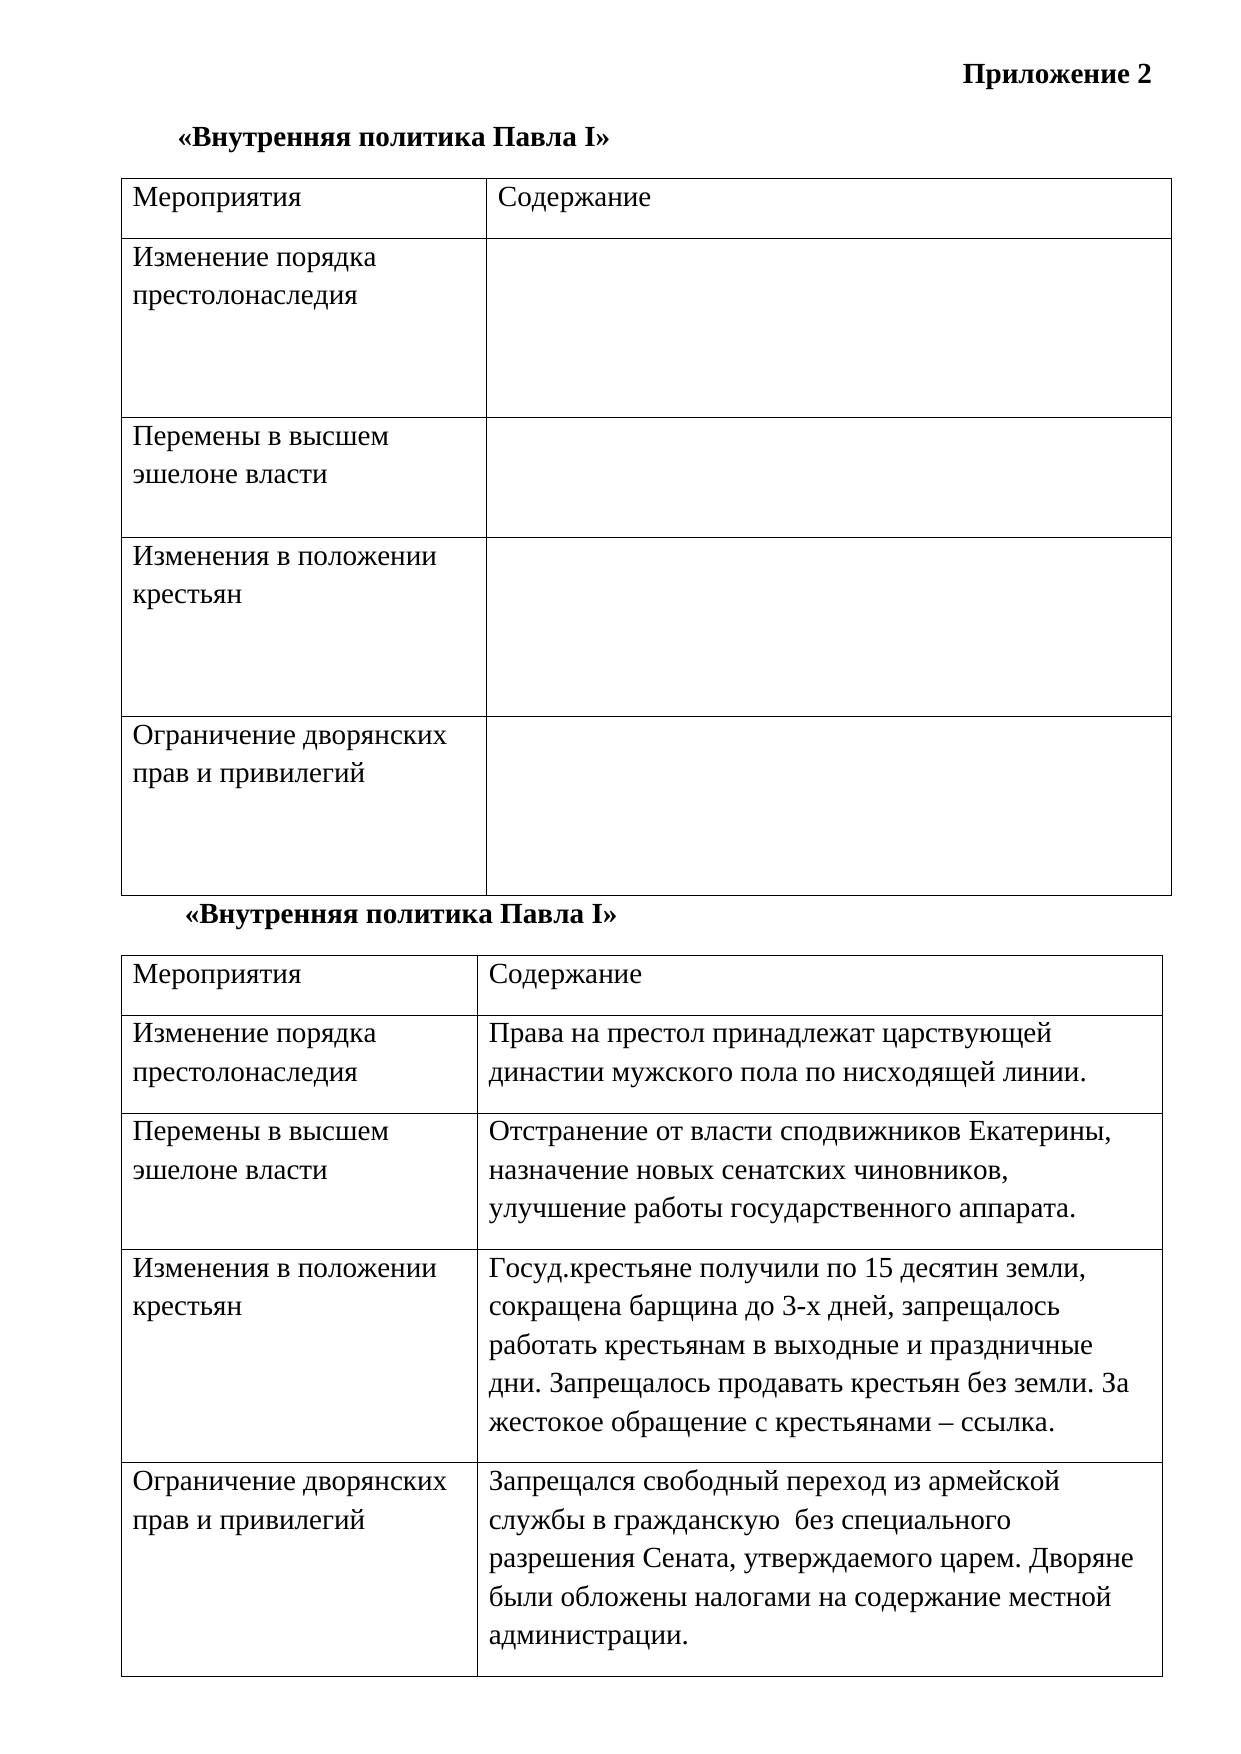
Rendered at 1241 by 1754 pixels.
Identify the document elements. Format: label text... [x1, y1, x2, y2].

table_cell Перемены в высшем эшелоне власти [122, 418, 486, 537]
table_header Содержание [478, 956, 1162, 1014]
table_cell Отстранение от власти сподвижников Екатерины, назначение новых сенатских чиновников, улучшение работы государственного аппарата. [478, 1114, 1162, 1249]
table_cell Ограничение дворянских прав и привилегий [122, 717, 486, 895]
text «Внутренняя политика Павла I» [177, 119, 1152, 152]
table_cell Запрещался свободный переход из армейской службы в гражданскую без специального разрешения Сената, утверждаемого царем. Дворяне были обложены налогами на содержание местной администрации. [478, 1463, 1162, 1676]
table_cell [487, 538, 1171, 716]
table_cell Перемены в высшем эшелоне власти [122, 1114, 477, 1249]
table_cell Изменение порядка престолонаследия [122, 1016, 477, 1112]
table_cell Госуд.крестьяне получили по 15 десятин земли, сокращена барщина до 3-х дней, запрещалось работать крестьянам в выходные и праздничные дни. Запрещалось продавать крестьян без земли. За жестокое обращение с крестьянами – ссылка. [478, 1250, 1162, 1462]
table_header Содержание [487, 179, 1171, 238]
table_cell Изменение порядка престолонаследия [122, 239, 486, 417]
table_cell Права на престол принадлежат царствующей династии мужского пола по нисходящей линии. [478, 1016, 1162, 1112]
table_cell Изменения в положении крестьян [122, 1250, 477, 1462]
text «Внутренняя политика Павла I» [177, 896, 1152, 929]
table_header Мероприятия [122, 179, 486, 238]
table_cell Ограничение дворянских прав и привилегий [122, 1463, 477, 1676]
table_header Мероприятия [122, 956, 477, 1014]
table_cell [487, 239, 1171, 417]
table_cell [487, 717, 1171, 895]
table_cell [487, 418, 1171, 537]
text Приложение 2 [177, 56, 1152, 90]
table_cell Изменения в положении крестьян [122, 538, 486, 716]
